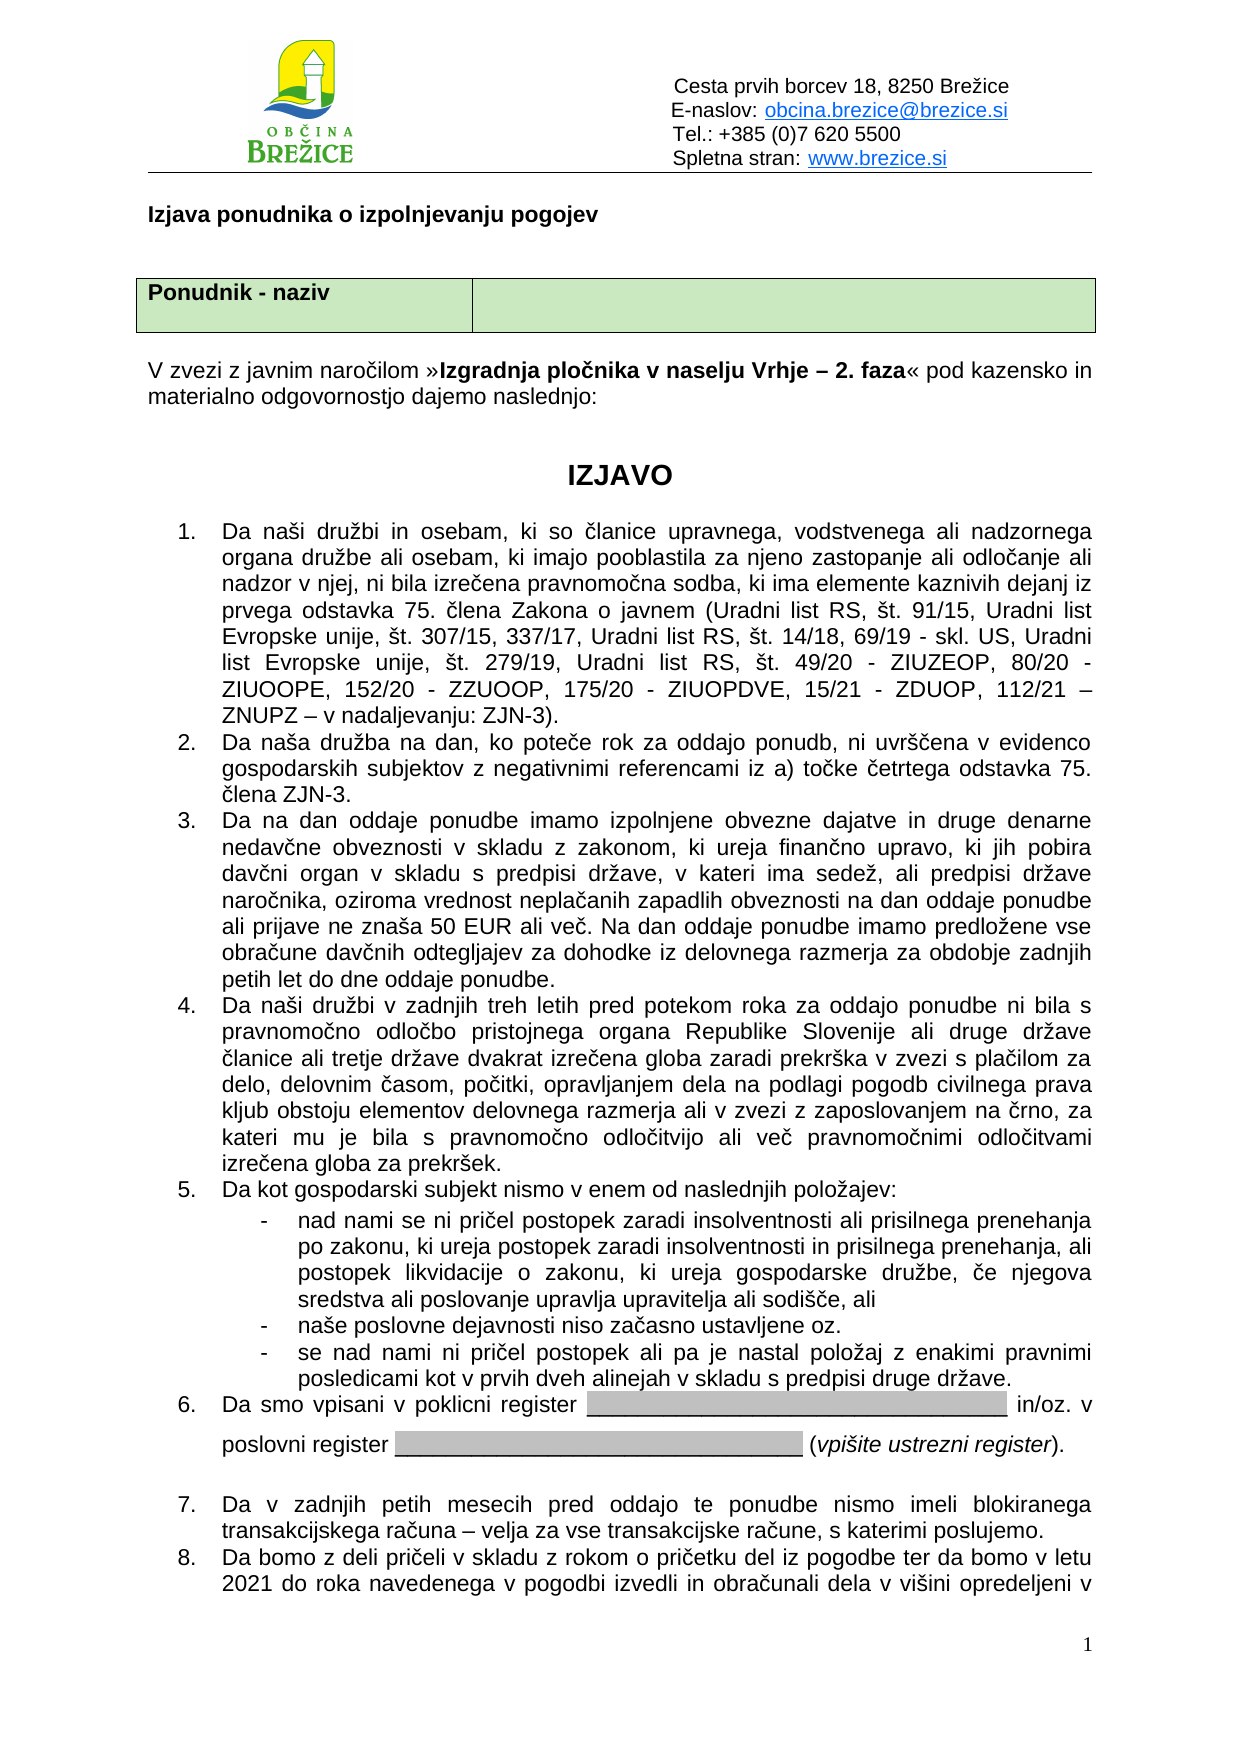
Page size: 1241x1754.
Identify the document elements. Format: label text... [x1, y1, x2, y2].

text V zvezi z javnim naročilom »Izgradnja pločnika v naselju Vrhje – 2. faza« pod kazensko in materialno odgovornostjo dajemo naslednjo: [148, 357, 1092, 409]
list Da kot gospodarski subjekt nismo v enem od naslednjih položajev: [177, 1176, 1092, 1203]
list nad nami se ni pričel postopek zaradi insolventnosti ali prisilnega prenehanja po zakonu, ki ureja postopek zaradi insolventnosti in prisilnega prenehanja, ali postopek likvidacije o zakonu, ki ureja gospodarske družbe, če njegova sredstva ali poslovanje upravlja upravitelja ali sodišče, ali [260, 1207, 1092, 1312]
table_header Ponudnik - naziv [137, 279, 472, 332]
list Da naši družbi in osebam, ki so članice upravnega, vodstvenega ali nadzornega organa družbe ali osebam, ki imajo pooblastila za njeno zastopanje ali odločanje ali nadzor v njej, ni bila izrečena pravnomočna sodba, ki ima elemente kaznivih dejanj iz prvega odstavka 75. člena Zakona o javnem (Uradni list RS, št. 91/15, Uradni list Evropske unije, št. 307/15, 337/17, Uradni list RS, št. 14/18, 69/19 - skl. US, Uradni list Evropske unije, št. 279/19, Uradni list RS, št. 49/20 - ZIUZEOP, 80/20 - ZIUOOPE, 152/20 - ZZUOOP, 175/20 - ZIUOPDVE, 15/21 - ZDUOP, 112/21 – ZNUPZ – v nadaljevanju: ZJN-3). [177, 518, 1092, 728]
list naše poslovne dejavnosti niso začasno ustavljene oz. [260, 1312, 1092, 1338]
text Izjava ponudnika o izpolnjevanju pogojev [148, 201, 1092, 228]
table_header [473, 279, 1095, 332]
list Da na dan oddaje ponudbe imamo izpolnjene obvezne dajatve in druge denarne nedavčne obveznosti v skladu z zakonom, ki ureja finančno upravo, ki jih pobira davčni organ v skladu s predpisi države, v kateri ima sedež, ali predpisi države naročnika, oziroma vrednost neplačanih zapadlih obveznosti na dan oddaje ponudbe ali prijave ne znaša 50 EUR ali več. Na dan oddaje ponudbe imamo predložene vse obračune davčnih odtegljajev za dohodke iz delovnega razmerja za obdobje zadnjih petih let do dne oddaje ponudbe. [177, 807, 1092, 992]
list se nad nami ni pričel postopek ali pa je nastal položaj z enakimi pravnimi posledicami kot v prvih dveh alinejah v skladu s predpisi druge države. [260, 1338, 1092, 1391]
text IZJAVO [148, 458, 1092, 491]
list Da naša družba na dan, ko poteče rok za oddajo ponudb, ni uvrščena v evidenco gospodarskih subjektov z negativnimi referencami iz a) točke četrtega odstavka 75. člena ZJN-3. [177, 728, 1092, 807]
list Da naši družbi v zadnjih treh letih pred potekom roka za oddajo ponudbe ni bila s pravnomočno odločbo pristojnega organa Republike Slovenije ali druge države članice ali tretje države dvakrat izrečena globa zaradi prekrška v zvezi s plačilom za delo, delovnim časom, počitki, opravljanjem dela na podlagi pogodb civilnega prava kljub obstoju elementov delovnega razmerja ali v zvezi z zaposlovanjem na črno, za kateri mu je bila s pravnomočno odločitvijo ali več pravnomočnimi odločitvami izrečena globa za prekršek. [177, 992, 1092, 1176]
list Da v zadnjih petih mesecih pred oddajo te ponudbe nismo imeli blokiranega transakcijskega računa – velja za vse transakcijske račune, s katerimi poslujemo. [177, 1491, 1092, 1544]
list Da smo vpisani v poklicni register _________________________________ in/oz. v poslovni register ________________________________ (vpišite ustrezni register). [177, 1391, 1092, 1457]
picture [247, 40, 353, 163]
